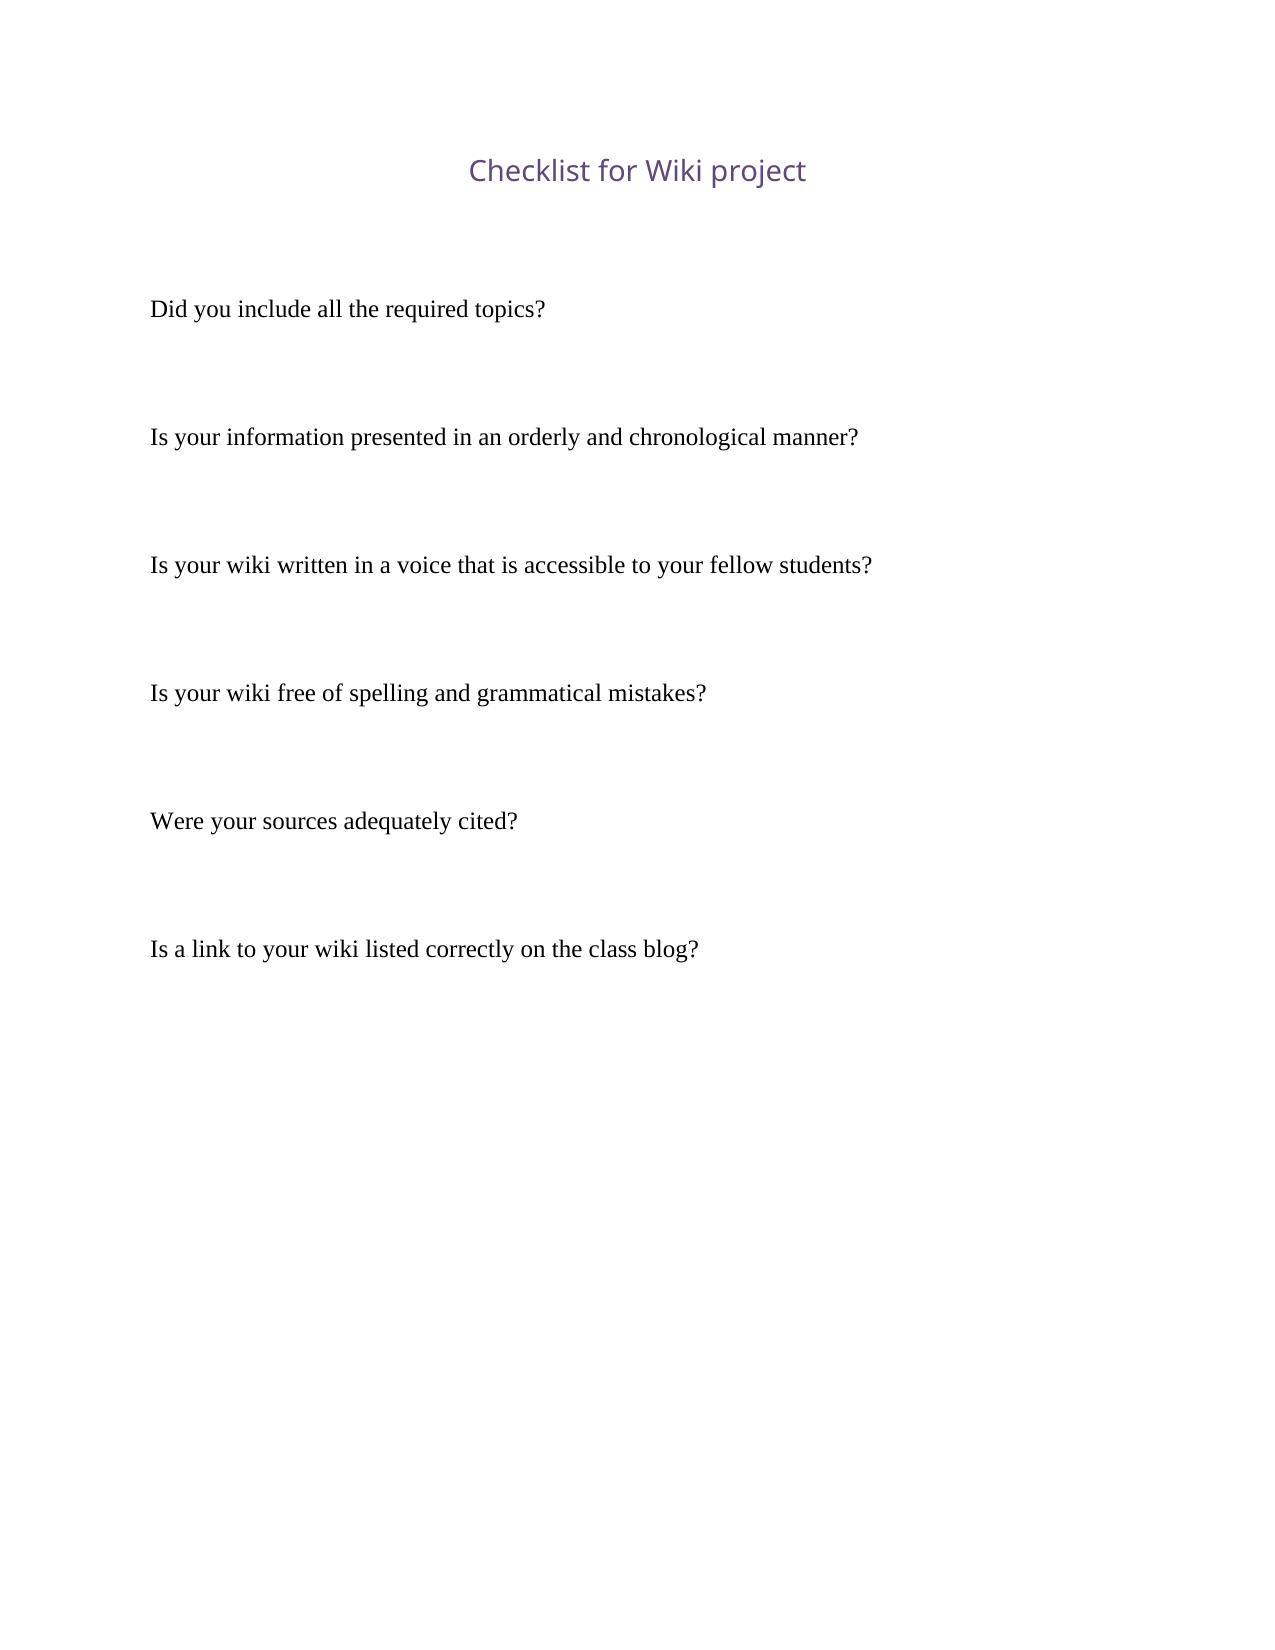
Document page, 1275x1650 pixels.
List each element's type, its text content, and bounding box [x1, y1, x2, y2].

text Is a link to your wiki listed correctly on the class blog? [150, 934, 1125, 963]
text Did you include all the required topics? [150, 294, 1125, 323]
text Is your information presented in an orderly and chronological manner? [150, 422, 1125, 451]
text Were your sources adequately cited? [150, 806, 1125, 835]
text Checklist for Wiki project [150, 150, 1125, 190]
text Is your wiki written in a voice that is accessible to your fellow students? [150, 550, 1125, 579]
text Is your wiki free of spelling and grammatical mistakes? [150, 678, 1125, 707]
